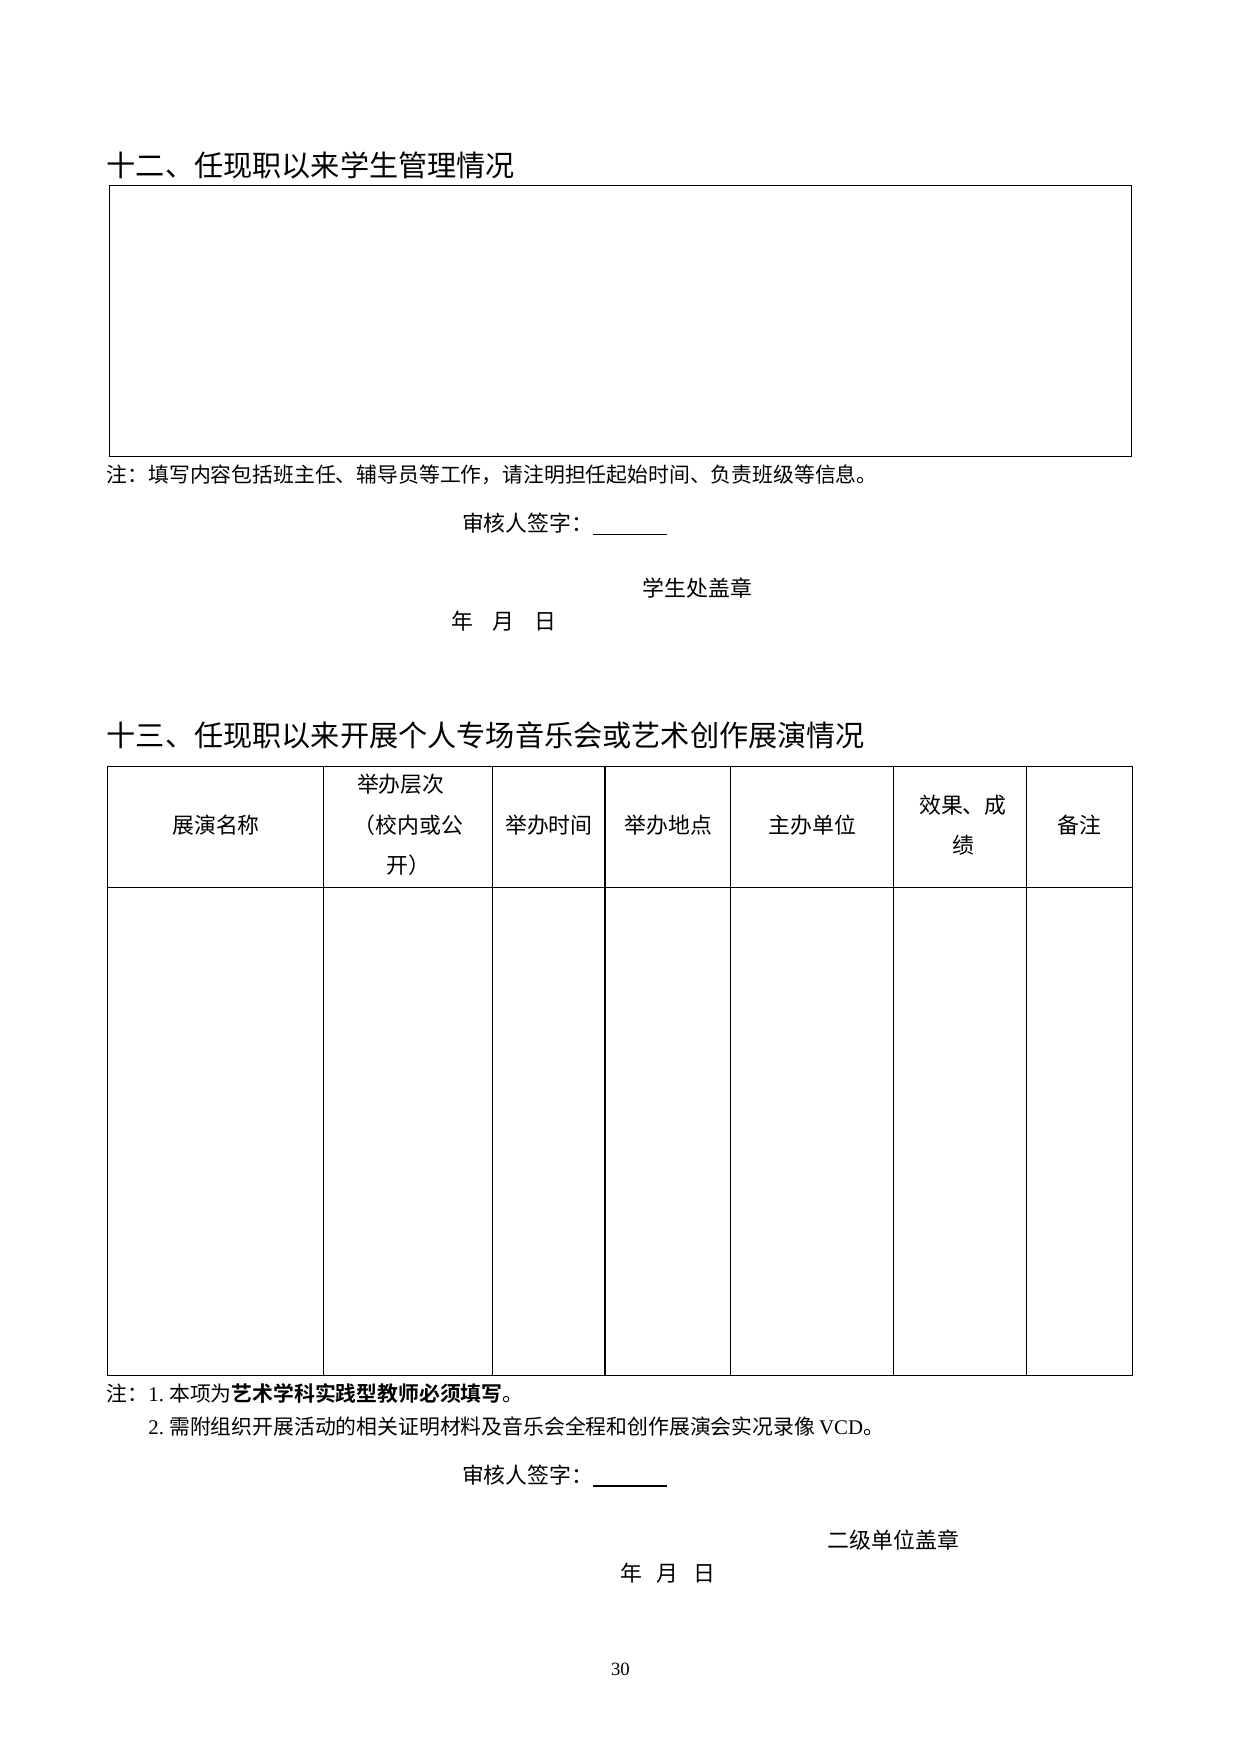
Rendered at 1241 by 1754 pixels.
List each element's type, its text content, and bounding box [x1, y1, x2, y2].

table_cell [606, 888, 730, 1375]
text 学生处盖章 [106, 571, 1134, 603]
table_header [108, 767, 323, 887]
text 二级单位盖章 [106, 1523, 1134, 1555]
text 审核人签字： [106, 506, 1134, 538]
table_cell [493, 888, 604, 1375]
text 注：填写内容包括班主任、辅导员等工作，请注明担任起始时间、负责班级等信息。 [106, 457, 1134, 490]
text 十二、任现职以来学生管理情况 [106, 143, 1134, 185]
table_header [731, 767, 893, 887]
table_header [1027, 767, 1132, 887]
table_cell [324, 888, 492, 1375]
text 十三、任现职以来开展个人专场音乐会或艺术创作展演情况 [106, 701, 1134, 766]
text 2. 需附组织开展活动的相关证明材料及音乐会全程和创作展演会实况录像VCD。 [106, 1409, 1134, 1441]
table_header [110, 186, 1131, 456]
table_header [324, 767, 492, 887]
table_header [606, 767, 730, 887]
text 注：1. 本项为艺术学科实践型教师必须填写。 [106, 1376, 1134, 1409]
text 年 月 日 [106, 603, 1134, 636]
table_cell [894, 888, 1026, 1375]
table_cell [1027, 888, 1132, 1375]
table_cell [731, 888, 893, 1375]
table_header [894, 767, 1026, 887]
text 年 月 日 [106, 1555, 1134, 1588]
text 审核人签字： [106, 1458, 1134, 1490]
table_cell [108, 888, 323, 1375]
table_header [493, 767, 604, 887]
